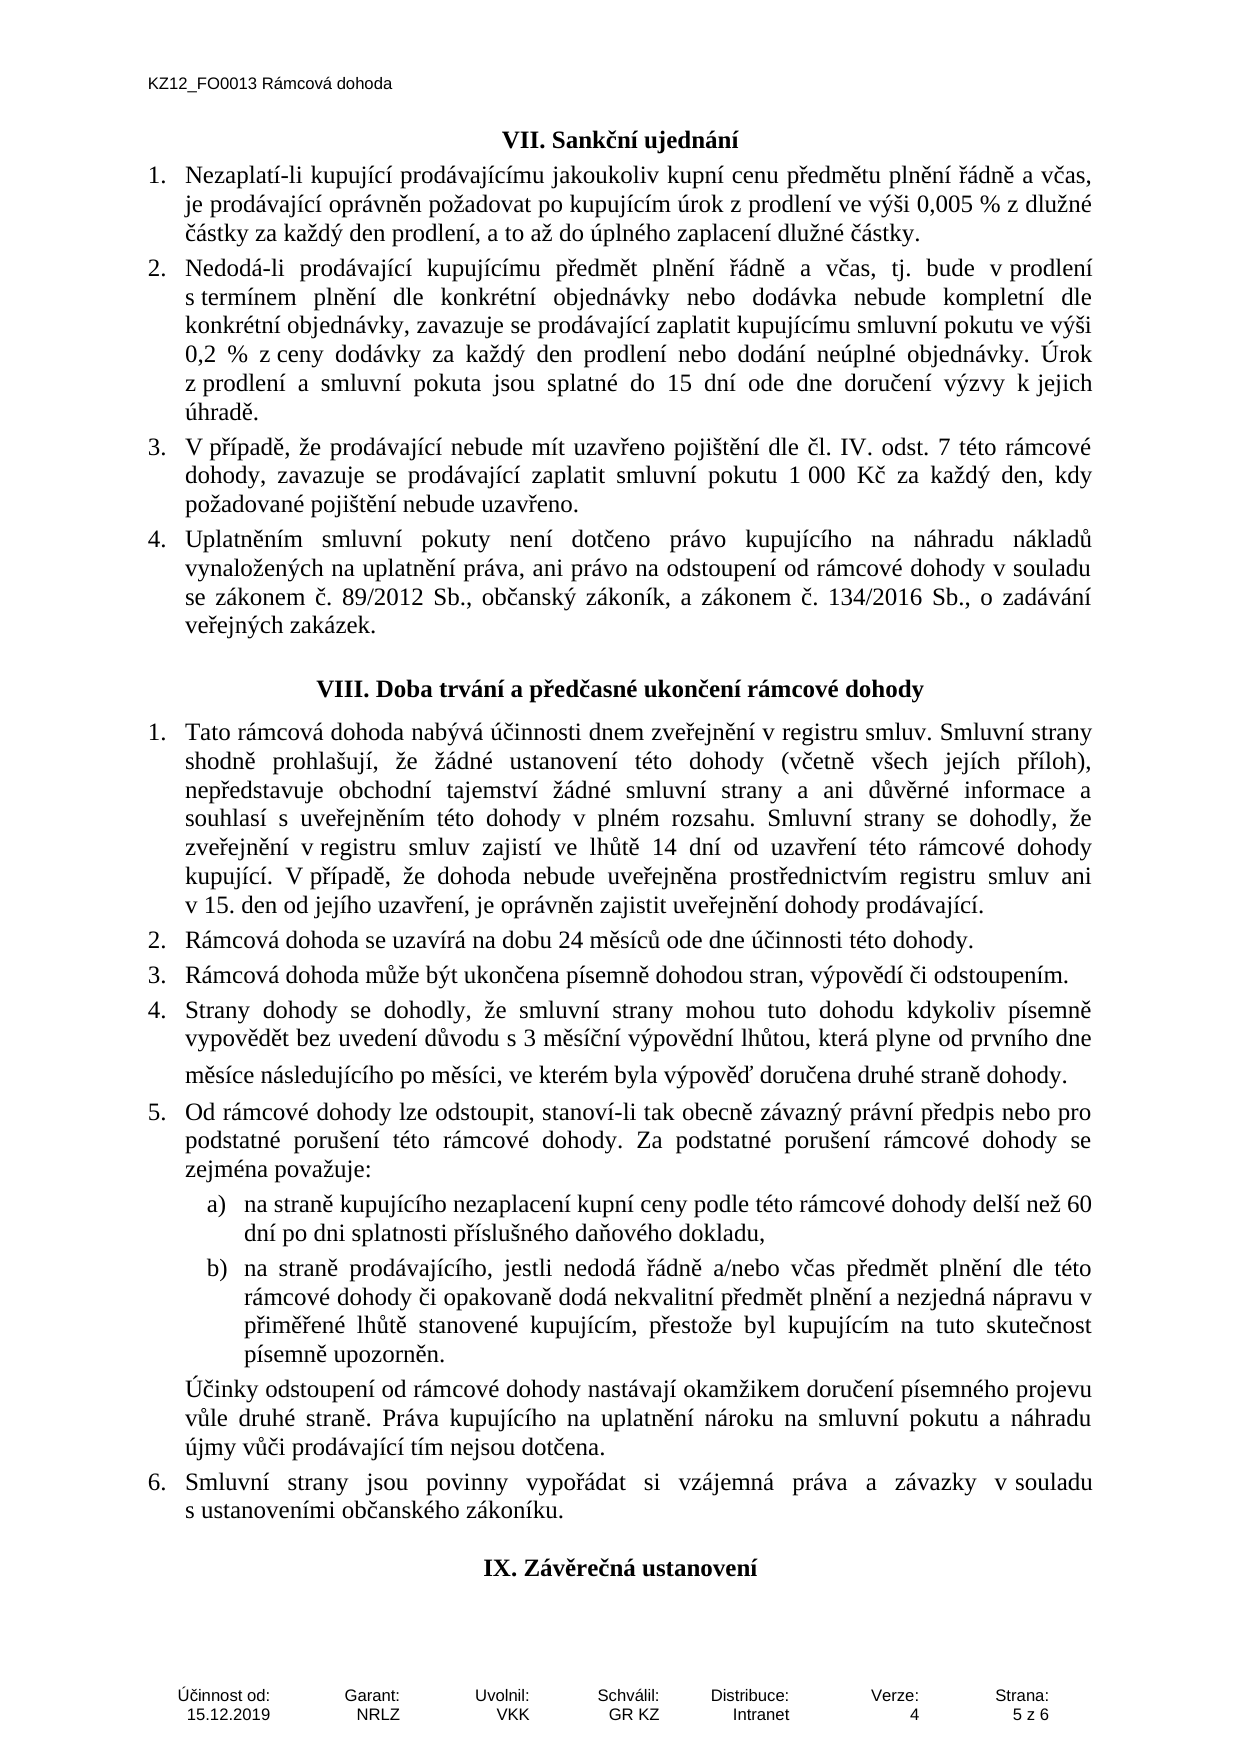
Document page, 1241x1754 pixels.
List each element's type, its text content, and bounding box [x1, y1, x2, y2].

list Uplatněním smluvní pokuty není dotčeno právo kupujícího na náhradu nákladů vynaložených na uplatnění práva, ani právo na odstoupení od rámcové dohody v souladu se zákonem č. 89/2012 Sb., občanský zákoník, a zákonem č. 134/2016 Sb., o zadávání veřejných zakázek. [148, 524, 1093, 639]
subtitle VII. Sankční ujednání [148, 125, 1093, 154]
text Účinky odstoupení od rámcové dohody nastávají okamžikem doručení písemného projevu vůle druhé straně. Práva kupujícího na uplatnění nároku na smluvní pokutu a náhradu újmy vůči prodávající tím nejsou dotčena. [185, 1374, 1093, 1461]
list Nedodá-li prodávající kupujícímu předmět plnění řádně a včas, tj. bude v prodlení s termínem plnění dle konkrétní objednávky nebo dodávka nebude kompletní dle konkrétní objednávky, zavazuje se prodávající zaplatit kupujícímu smluvní pokutu ve výši 0,2 % z ceny dodávky za každý den prodlení nebo dodání neúplné objednávky. Úrok z prodlení a smluvní pokuta jsou splatné do 15 dní ode dne doručení výzvy k jejich úhradě. [148, 253, 1093, 425]
list na straně kupujícího nezaplacení kupní ceny podle této rámcové dohody delší než 60 dní po dni splatnosti příslušného daňového dokladu, [207, 1189, 1093, 1247]
text IX. Závěrečná ustanovení [148, 1553, 1093, 1582]
list Smluvní strany jsou povinny vypořádat si vzájemná práva a závazky v souladu s ustanoveními občanského zákoníku. [148, 1467, 1093, 1524]
list na straně prodávajícího, jestli nedodá řádně a/nebo včas předmět plnění dle této rámcové dohody či opakovaně dodá nekvalitní předmět plnění a nezjedná nápravu v přiměřené lhůtě stanovené kupujícím, přestože byl kupujícím na tuto skutečnost písemně upozorněn. [207, 1253, 1093, 1368]
list Nezaplatí-li kupující prodávajícímu jakoukoliv kupní cenu předmětu plnění řádně a včas, je prodávající oprávněn požadovat po kupujícím úrok z prodlení ve výši 0,005 % z dlužné částky za každý den prodlení, a to až do úplného zaplacení dlužné částky. [148, 160, 1093, 247]
list V případě, že prodávající nebude mít uzavřeno pojištění dle čl. IV. odst. 7 této rámcové dohody, zavazuje se prodávající zaplatit smluvní pokutu 1 000 Kč za každý den, kdy požadované pojištění nebude uzavřeno. [148, 432, 1093, 518]
list Rámcová dohoda může být ukončena písemně dohodou stran, výpovědí či odstoupením. [148, 960, 1093, 988]
list Od rámcové dohody lze odstoupit, stanoví-li tak obecně závazný právní předpis nebo pro podstatné porušení této rámcové dohody. Za podstatné porušení rámcové dohody se zejména považuje: [148, 1097, 1093, 1183]
list Rámcová dohoda se uzavírá na dobu 24 měsíců ode dne účinnosti této dohody. [148, 925, 1093, 953]
list Strany dohody se dohodly, že smluvní strany mohou tuto dohodu kdykoliv písemně vypovědět bez uvedení důvodu s 3 měsíční výpovědní lhůtou, která plyne od prvního dne měsíce následujícího po měsíci, ve kterém byla výpověď doručena druhé straně dohody. [148, 995, 1093, 1091]
list Tato rámcová dohoda nabývá účinnosti dnem zveřejnění v registru smluv. Smluvní strany shodně prohlašují, že žádné ustanovení této dohody (včetně všech jejích příloh), nepředstavuje obchodní tajemství žádné smluvní strany a ani důvěrné informace a souhlasí s uveřejněním této dohody v plném rozsahu. Smluvní strany se dohodly, že zveřejnění v registru smluv zajistí ve lhůtě 14 dní od uzavření této rámcové dohody kupující. V případě, že dohoda nebude uveřejněna prostřednictvím registru smluv ani v 15. den od jejího uzavření, je oprávněn zajistit uveřejnění dohody prodávající. [148, 717, 1093, 918]
subtitle VIII. Doba trvání a předčasné ukončení rámcové dohody [148, 674, 1093, 703]
